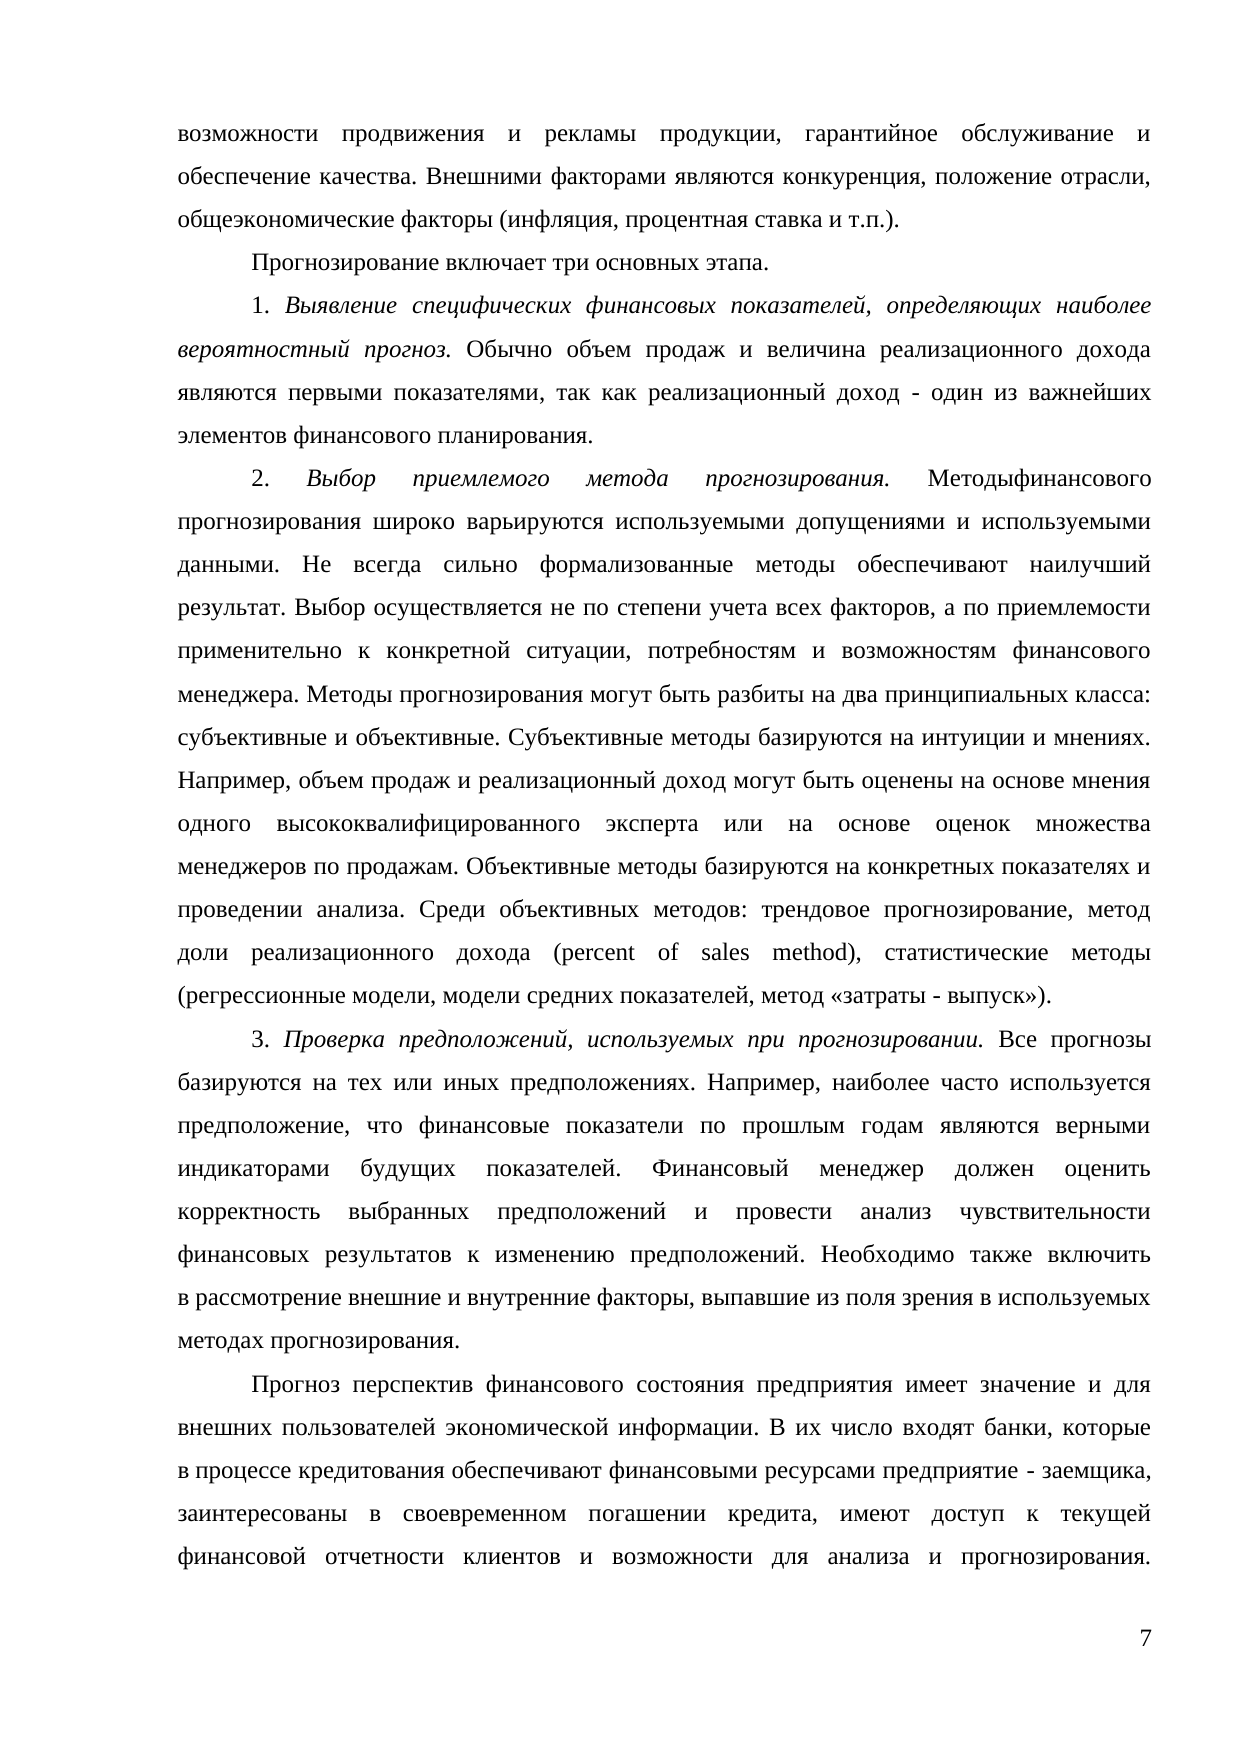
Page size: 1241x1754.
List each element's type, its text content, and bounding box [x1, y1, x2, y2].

text 2. Выбор приемлемого метода прогнозирования. Методыфинансового прогнозирования широко варьируются используемыми допущениями и используемыми данными. Не всегда сильно формализованные методы обеспечивают наилучший результат. Выбор осуществляется не по степени учета всех факторов, а по приемлемости применительно к конкретной ситуации, потребностям и возможностям финансового менеджера. Методы прогнозирования могут быть разбиты на два принципиальных класса: субъективные и объективные. Субъективные методы базируются на интуиции и мнениях. Например, объем продаж и реализационный доход могут быть оценены на основе мнения одного высококвалифицированного эксперта или на основе оценок множества менеджеров по продажам. Объективные методы базируются на конкретных показателях и проведении анализа. Среди объективных методов: трендовое прогнозирование, метод доли реализационного дохода (percent of sales method), статистические методы (регрессионные модели, модели средних показателей, метод «затраты - выпуск»). [177, 463, 1152, 1009]
text Прогнозирование включает три основных этапа. [177, 247, 1152, 276]
text 1. Выявление специфических финансовых показателей, определяющих наиболее вероятностный прогноз. Обычно объем продаж и величина реализационного дохода являются первыми показателями, так как реализационный доход - один из важнейших элементов финансового планирования. [177, 291, 1152, 449]
text 3. Проверка предположений, используемых при прогнозировании. Все прогнозы базируются на тех или иных предположениях. Например, наиболее часто используется предположение, что финансовые показатели по прошлым годам являются верными индикаторами будущих показателей. Финансовый менеджер должен оценить корректность выбранных предположений и провести анализ чувствительности финансовых результатов к изменению предположений. Необходимо также включить в рассмотрение внешние и внутренние факторы, выпавшие из поля зрения в используемых методах прогнозирования. [177, 1024, 1152, 1354]
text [177, 1369, 1152, 1570]
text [177, 118, 1152, 233]
